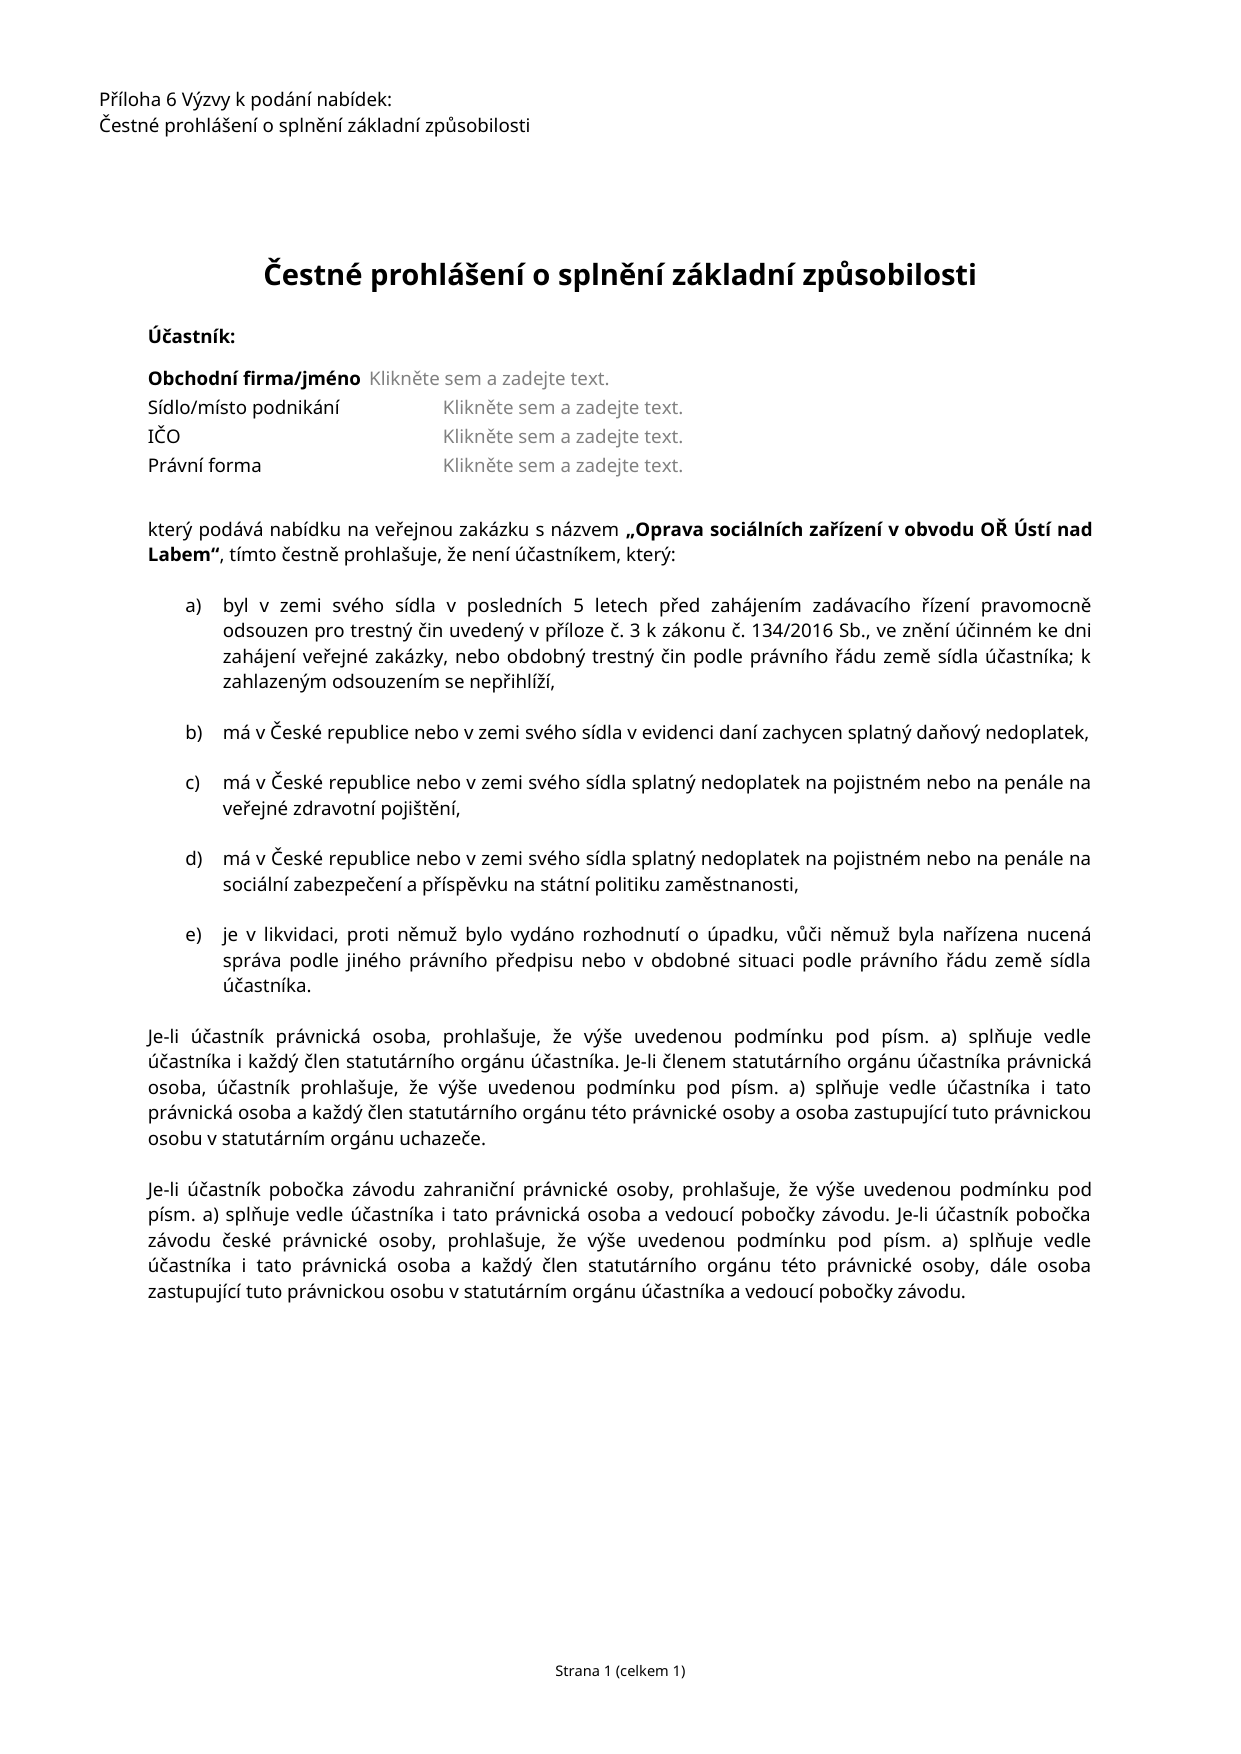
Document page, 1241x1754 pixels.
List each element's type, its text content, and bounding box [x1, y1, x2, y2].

list je v likvidaci, proti němuž bylo vydáno rozhodnutí o úpadku, vůči němuž byla nařízena nucená správa podle jiného právního předpisu nebo v obdobné situaci podle právního řádu země sídla účastníka. [185, 922, 1093, 998]
text Je-li účastník právnická osoba, prohlašuje, že výše uvedenou podmínku pod písm. a) splňuje vedle účastníka i každý člen statutárního orgánu účastníka. Je-li členem statutárního orgánu účastníka právnická osoba, účastník prohlašuje, že výše uvedenou podmínku pod písm. a) splňuje vedle účastníka i tato právnická osoba a každý člen statutárního orgánu této právnické osoby a osoba zastupující tuto právnickou osobu v statutárním orgánu uchazeče. [148, 1023, 1093, 1151]
list má v České republice nebo v zemi svého sídla splatný nedoplatek na pojistném nebo na penále na veřejné zdravotní pojištění, [185, 769, 1093, 821]
list má v České republice nebo v zemi svého sídla splatný nedoplatek na pojistném nebo na penále na sociální zabezpečení a příspěvku na státní politiku zaměstnanosti, [185, 846, 1093, 897]
text Účastník: [148, 318, 1093, 349]
text Právní forma [148, 449, 1093, 478]
text Sídlo/místo podnikání [148, 391, 1093, 420]
text IČO [148, 420, 1093, 449]
list byl v zemi svého sídla v posledních 5 letech před zahájením zadávacího řízení pravomocně odsouzen pro trestný čin uvedený v příloze č. 3 k zákonu č. 134/2016 Sb., ve znění účinném ke dni zahájení veřejné zakázky, nebo obdobný trestný čin podle právního řádu země sídla účastníka; k zahlazeným odsouzením se nepřihlíží, [185, 592, 1093, 694]
text Je-li účastník pobočka závodu zahraniční právnické osoby, prohlašuje, že výše uvedenou podmínku pod písm. a) splňuje vedle účastníka i tato právnická osoba a vedoucí pobočky závodu. Je-li účastník pobočka závodu české právnické osoby, prohlašuje, že výše uvedenou podmínku pod písm. a) splňuje vedle účastníka i tato právnická osoba a každý člen statutárního orgánu této právnické osoby, dále osoba zastupující tuto právnickou osobu v statutárním orgánu účastníka a vedoucí pobočky závodu. [148, 1176, 1093, 1304]
list má v České republice nebo v zemi svého sídla v evidenci daní zachycen splatný daňový nedoplatek, [185, 719, 1093, 744]
text který podává nabídku na veřejnou zakázku s názvem „Oprava sociálních zařízení v obvodu OŘ Ústí nad Labem“, tímto čestně prohlašuje, že není účastníkem, který: [148, 516, 1093, 567]
title Čestné prohlášení o splnění základní způsobilosti [148, 254, 1093, 293]
text Obchodní firma/jméno [148, 362, 1093, 391]
